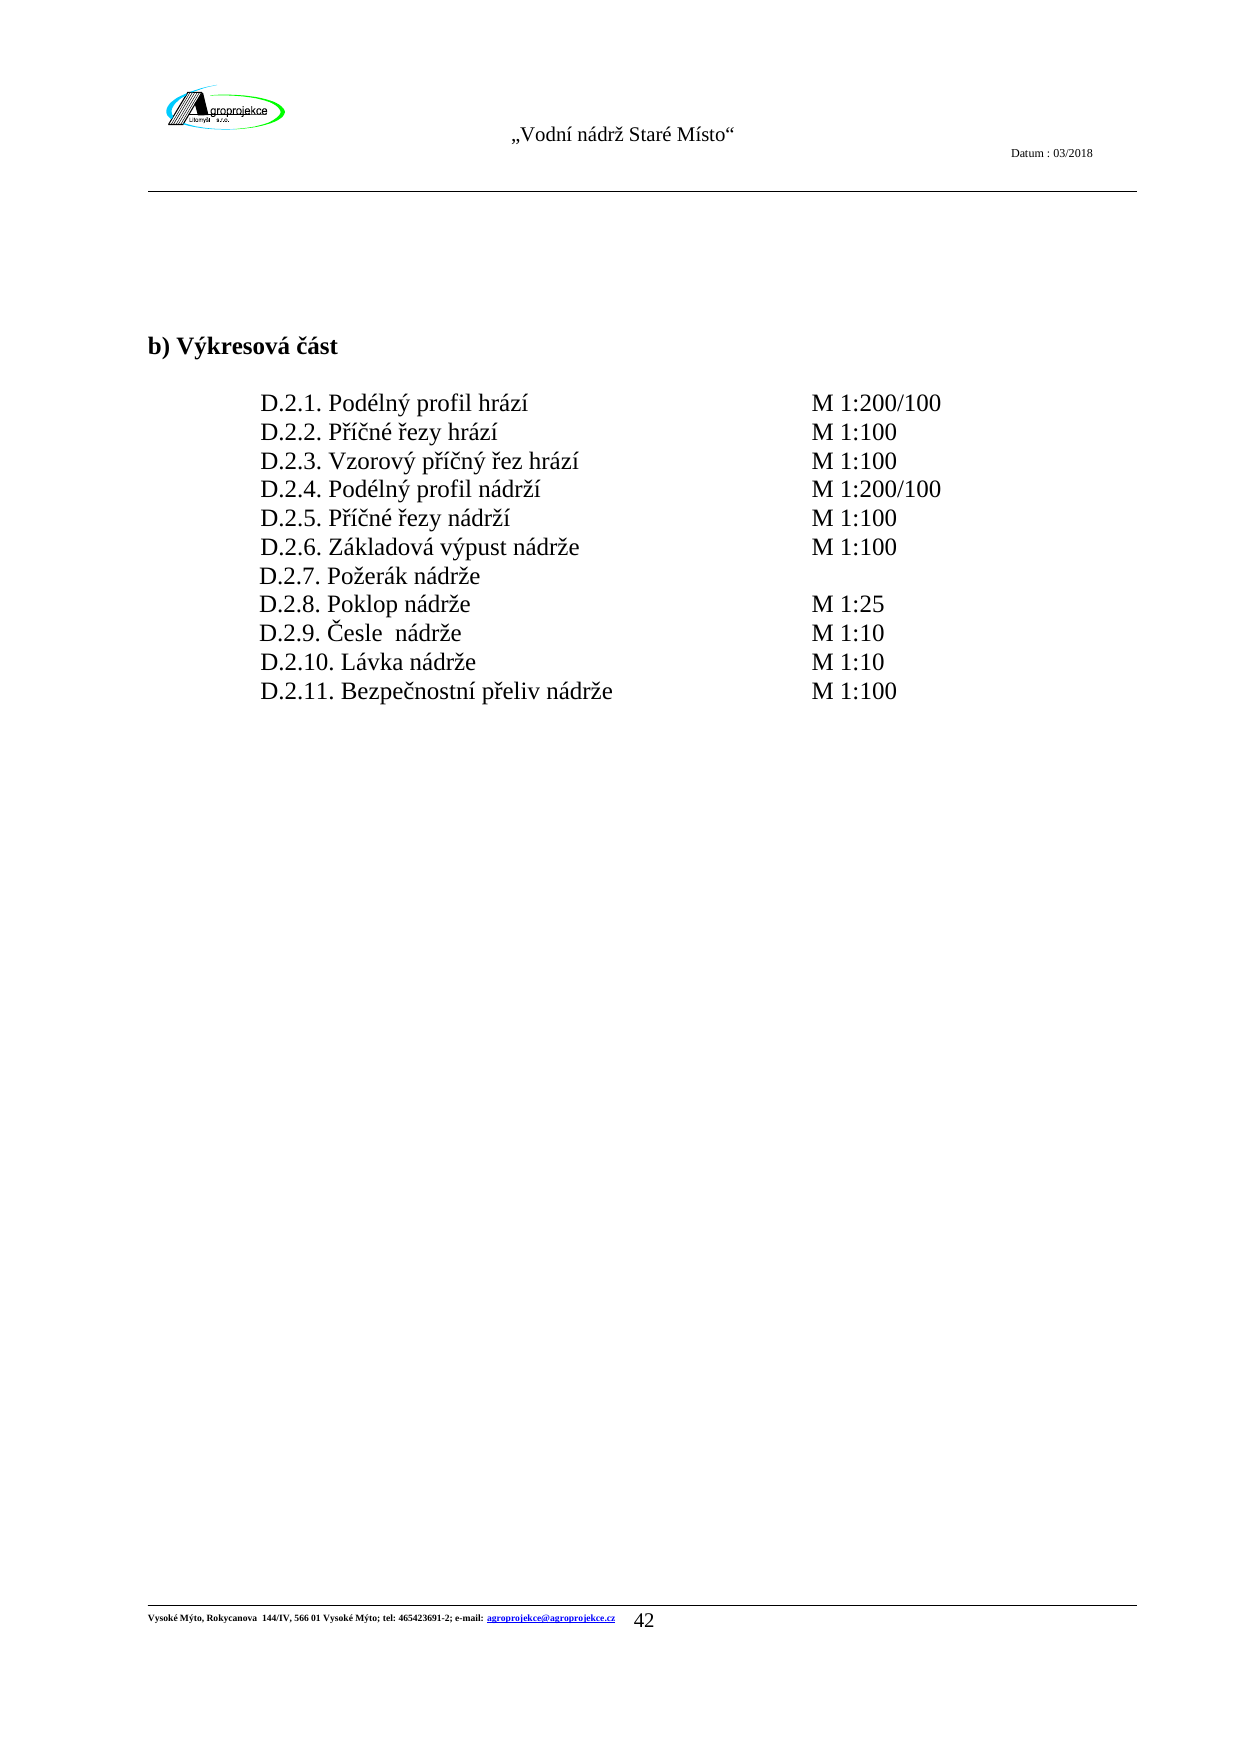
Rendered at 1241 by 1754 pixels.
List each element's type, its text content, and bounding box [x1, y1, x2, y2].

text D.2.2. Příčné řezy hrází M 1:100 [148, 417, 1137, 446]
text D.2.10. Lávka nádrže M 1:10 [148, 647, 1137, 676]
text D.2.1. Podélný profil hrází M 1:200/100 [148, 388, 1137, 417]
text D.2.4. Podélný profil nádrží M 1:200/100 [148, 474, 1137, 503]
text D.2.5. Příčné řezy nádrží M 1:100 [148, 503, 1137, 532]
text D.2.3. Vzorový příčný řez hrází M 1:100 [148, 446, 1137, 474]
text b) Výkresová část [148, 331, 1137, 359]
text D.2.8. Poklop nádrže M 1:25 [148, 589, 1137, 618]
text D.2.6. Základová výpust nádrže M 1:100 [148, 532, 1137, 561]
text D.2.11. Bezpečnostní přeliv nádrže M 1:100 [148, 676, 1137, 704]
picture [203, 84, 218, 89]
text D.2.7. Požerák nádrže [148, 561, 1137, 589]
text D.2.9. Česle nádrže M 1:10 [148, 618, 1137, 647]
